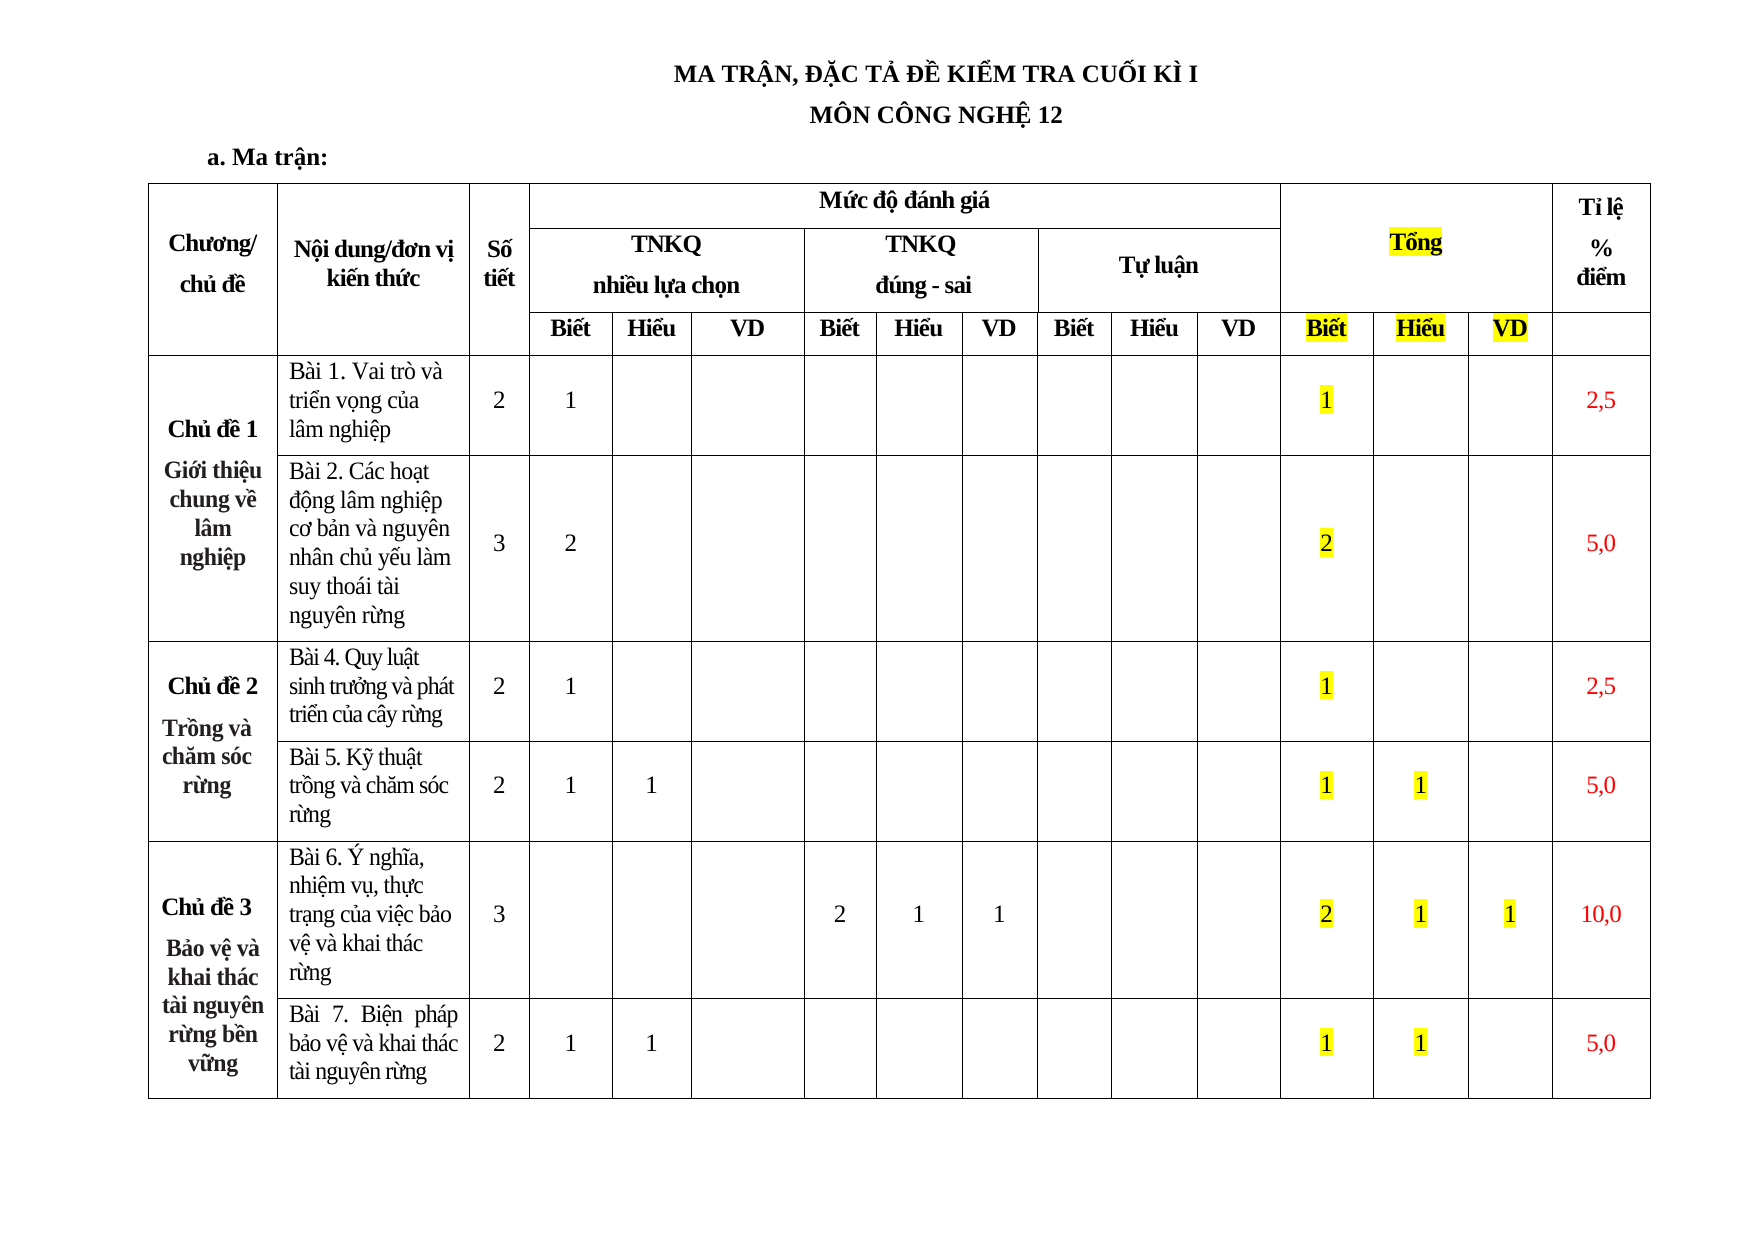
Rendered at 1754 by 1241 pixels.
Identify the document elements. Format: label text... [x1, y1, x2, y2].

table_cell [1038, 999, 1111, 1098]
table_cell 2 [530, 456, 612, 641]
table_cell [1374, 356, 1468, 455]
table_header Tổng [1281, 184, 1552, 312]
table_cell Biết [1281, 313, 1373, 355]
table_cell [1198, 999, 1280, 1098]
table_cell [613, 456, 691, 641]
table_cell [1112, 456, 1197, 641]
table_cell Hiểu [877, 313, 962, 355]
table_cell [1112, 742, 1197, 841]
table_cell [1038, 742, 1111, 841]
table_cell [1112, 999, 1197, 1098]
table_cell VD [692, 313, 804, 355]
table_cell [1038, 642, 1111, 741]
table_cell [692, 999, 804, 1098]
table_cell [692, 642, 804, 741]
table_cell [1112, 842, 1197, 998]
table_cell Tự luận [1039, 229, 1280, 312]
table_cell [877, 356, 962, 455]
table_cell [805, 642, 876, 741]
table_cell [1469, 356, 1552, 455]
table_cell [1374, 642, 1468, 741]
table_cell Bài 7. Biện pháp bảo vệ và khai thác tài nguyên rừng [278, 999, 469, 1098]
table_cell [1469, 642, 1552, 741]
table_cell [877, 999, 962, 1098]
table_cell 1 [963, 842, 1037, 998]
table_cell 2 [470, 999, 529, 1098]
table_cell [1469, 742, 1552, 841]
table_cell Bài 6. Ý nghĩa, nhiệm vụ, thực trạng của việc bảo vệ và khai thác rừng [278, 842, 469, 998]
table_cell [963, 999, 1037, 1098]
table_cell 1 [1281, 742, 1373, 841]
table_cell [805, 742, 876, 841]
table_cell TNKQ đúng - sai [805, 229, 1038, 312]
table_cell [1198, 642, 1280, 741]
table_header Mức độ đánh giá [530, 184, 1280, 228]
table_cell [1038, 456, 1111, 641]
table_cell 2,5 [1553, 356, 1650, 455]
table_cell 1 [613, 999, 691, 1098]
text a. Ma trận: [148, 142, 1665, 170]
table_cell 2 [470, 742, 529, 841]
table_cell 1 [877, 842, 962, 998]
table_cell [1469, 999, 1552, 1098]
table_cell [963, 742, 1037, 841]
table_cell Bài 1. Vai trò và triển vọng của lâm nghiệp [278, 356, 469, 455]
table_cell 1 [530, 356, 612, 455]
table_cell VD [1198, 313, 1280, 355]
table_cell Hiểu [1112, 313, 1197, 355]
table_cell Chủ đề 1 Giới thiệu chung về lâm nghiệp [149, 356, 277, 641]
table_cell [1198, 742, 1280, 841]
table_cell 5,0 [1553, 742, 1650, 841]
table_cell [1553, 313, 1650, 355]
table_cell [530, 842, 612, 998]
table_cell 2,5 [1553, 642, 1650, 741]
table_cell 2 [805, 842, 876, 998]
table_cell 5,0 [1553, 999, 1650, 1098]
table_cell Biết [805, 313, 876, 355]
table_cell [1469, 456, 1552, 641]
table_cell [1198, 842, 1280, 998]
table_cell [963, 642, 1037, 741]
table_cell Biết [530, 313, 612, 355]
table_cell 1 [613, 742, 691, 841]
table_cell [613, 842, 691, 998]
table_cell [877, 642, 962, 741]
table_cell Chủ đề 3 Bảo vệ và khai thác tài nguyên rừng bền vững [149, 842, 277, 1098]
table_cell [692, 742, 804, 841]
table_cell Bài 5. Kỹ thuật trồng và chăm sóc rừng [278, 742, 469, 841]
table_cell Bài 2. Các hoạt động lâm nghiệp cơ bản và nguyên nhân chủ yếu làm suy thoái tài nguyên rừng [278, 456, 469, 641]
table_cell 1 [1281, 356, 1373, 455]
table_cell [805, 356, 876, 455]
table_cell 1 [1281, 999, 1373, 1098]
table_cell [692, 842, 804, 998]
table_cell Hiểu [1374, 313, 1468, 355]
table_cell Chủ đề 2 Trồng và chăm sóc rừng [149, 642, 277, 841]
table_cell [1374, 456, 1468, 641]
table_header Nội dung/đơn vị kiến thức [278, 184, 469, 355]
table_header Tỉ lệ % điểm [1553, 184, 1650, 312]
table_cell Biết [1038, 313, 1111, 355]
table_cell [963, 356, 1037, 455]
table_cell 1 [1374, 999, 1468, 1098]
table_cell 2 [470, 356, 529, 455]
table_cell [1038, 356, 1111, 455]
table_cell [877, 742, 962, 841]
table_cell [1112, 356, 1197, 455]
table_cell [1038, 842, 1111, 998]
table_cell 1 [1374, 842, 1468, 998]
table_cell 2 [1281, 842, 1373, 998]
table_cell [692, 356, 804, 455]
table_cell 1 [1374, 742, 1468, 841]
table_cell 2 [470, 642, 529, 741]
table_cell [805, 456, 876, 641]
table_cell 3 [470, 842, 529, 998]
table_cell 10,0 [1553, 842, 1650, 998]
table_cell [963, 456, 1037, 641]
table_cell 5,0 [1553, 456, 1650, 641]
table_cell VD [963, 313, 1037, 355]
table_cell [613, 356, 691, 455]
table_cell [877, 456, 962, 641]
table_cell [692, 456, 804, 641]
table_cell 1 [530, 742, 612, 841]
table_header Số tiết [470, 184, 529, 355]
table_cell 1 [530, 999, 612, 1098]
text MÔN CÔNG NGHỆ 12 [148, 100, 1665, 129]
table_cell Bài 4. Quy luật sinh trưởng và phát triển của cây rừng [278, 642, 469, 741]
text MA TRẬN, ĐẶC TẢ ĐỀ KIỂM TRA CUỐI KÌ I [148, 59, 1665, 88]
table_cell [805, 999, 876, 1098]
table_cell [1112, 642, 1197, 741]
table_cell 3 [470, 456, 529, 641]
table_cell [613, 642, 691, 741]
table_cell [1198, 456, 1280, 641]
table_cell [1198, 356, 1280, 455]
table_cell 1 [530, 642, 612, 741]
table_cell 1 [1281, 642, 1373, 741]
table_header Chương/ chủ đề [149, 184, 277, 355]
table_cell VD [1469, 313, 1552, 355]
table_cell 2 [1281, 456, 1373, 641]
table_cell 1 [1469, 842, 1552, 998]
table_cell Hiểu [613, 313, 691, 355]
table_cell TNKQ nhiều lựa chọn [530, 229, 804, 312]
